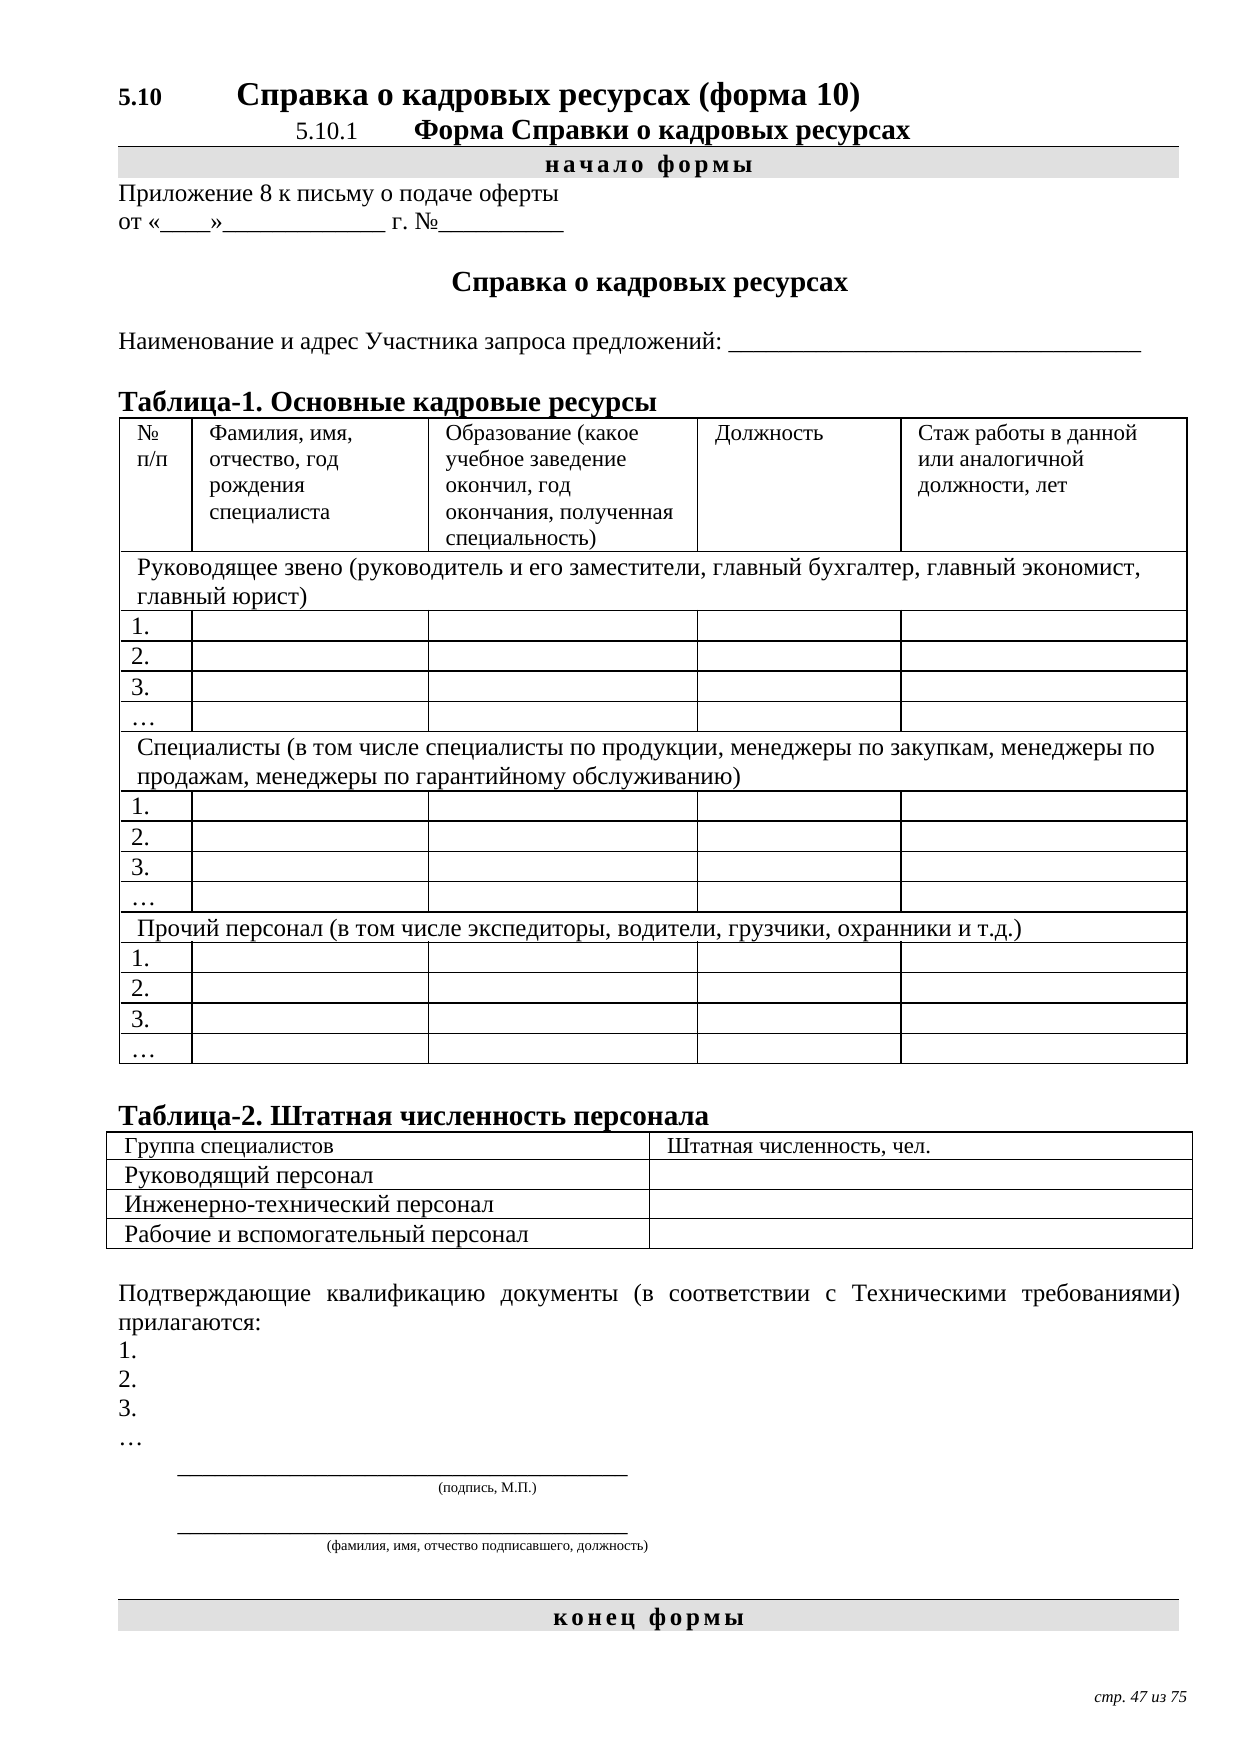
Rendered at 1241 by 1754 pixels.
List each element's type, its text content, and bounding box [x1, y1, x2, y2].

table_cell … [120, 1034, 191, 1063]
text начало формы [118, 147, 1179, 178]
table_cell [902, 792, 1186, 820]
table_cell [193, 792, 428, 820]
table_cell Рабочие и вспомогательный персонал [107, 1219, 649, 1248]
table_cell [429, 1004, 697, 1032]
table_cell [193, 672, 428, 701]
table_cell [120, 1003, 191, 1032]
table_header Фамилия, имя, отчество, год рождения специалиста [193, 419, 428, 551]
table_cell [429, 1034, 697, 1063]
text (подпись, М.П.) [118, 1479, 797, 1508]
table_cell [120, 973, 191, 1002]
table_cell [902, 1004, 1186, 1032]
table_cell [429, 852, 697, 881]
table_cell [120, 671, 191, 701]
table_cell [193, 702, 428, 731]
text … [118, 1422, 1181, 1450]
table_cell [429, 672, 697, 701]
table_cell [429, 702, 697, 731]
table_cell [902, 852, 1186, 881]
table_cell [698, 943, 900, 972]
text 3. [118, 1393, 1181, 1422]
table_cell [429, 822, 697, 851]
text Форма Справки о кадровых ресурсах [236, 112, 1181, 146]
table_header Группа специалистов [107, 1133, 649, 1159]
table_cell [698, 1034, 900, 1063]
table_cell [650, 1219, 1192, 1248]
table_cell Прочий персонал (в том числе экспедиторы, водители, грузчики, охранники и т.д.) [120, 912, 1186, 941]
table_cell [193, 611, 428, 640]
table_cell [429, 792, 697, 820]
table_cell [429, 943, 697, 972]
table_cell [120, 821, 191, 851]
table_cell [902, 1034, 1186, 1063]
text Приложение 8 к письму о подаче оферты от «____»_____________ г. №__________ [118, 178, 1181, 235]
text Справка о кадровых ресурсах [118, 264, 1181, 297]
table_cell [902, 973, 1186, 1002]
table_cell [120, 852, 191, 881]
table_header Стаж работы в данной или аналогичной должности, лет [902, 419, 1186, 551]
table_cell Специалисты (в том числе специалисты по продукции, менеджеры по закупкам, менеджеры по продажам, менеджеры по гарантийному обслуживанию) [120, 732, 1186, 790]
table_cell Руководящий персонал [107, 1160, 649, 1188]
text Наименование и адрес Участника запроса предложений: _________________________________ [118, 326, 1181, 355]
table_header № п/п [120, 419, 191, 551]
table_cell Инженерно-технический персонал [107, 1190, 649, 1218]
table_cell [902, 702, 1186, 731]
table_cell [698, 611, 900, 640]
subtitle Справка о кадровых ресурсах (форма 10) [118, 74, 1181, 112]
table_cell [698, 882, 900, 911]
text 2. [118, 1364, 1181, 1393]
table_cell [120, 791, 191, 820]
table_cell [902, 822, 1186, 851]
text ____________________________________ [118, 1508, 1181, 1537]
table_cell [698, 1004, 900, 1032]
table_cell [193, 943, 428, 972]
table_cell [429, 611, 697, 640]
table_cell … [120, 702, 191, 731]
table_cell [120, 641, 191, 670]
table_cell [698, 672, 900, 701]
table_cell [193, 1034, 428, 1063]
table_header Должность [698, 419, 900, 551]
table_cell [698, 852, 900, 881]
table_cell [902, 611, 1186, 640]
table_cell [698, 792, 900, 820]
table_cell [698, 822, 900, 851]
text ____________________________________ [118, 1450, 1181, 1479]
table_cell [429, 882, 697, 911]
table_cell [193, 642, 428, 670]
table_cell [902, 943, 1186, 972]
table_header Образование (какое учебное заведение окончил, год окончания, полученная специальность) [429, 419, 697, 551]
text (фамилия, имя, отчество подписавшего, должность) [118, 1537, 797, 1565]
table_cell [650, 1160, 1192, 1188]
text Таблица-2. Штатная численность персонала [118, 1098, 1181, 1131]
table_cell [429, 973, 697, 1002]
table_cell [429, 642, 697, 670]
text Подтверждающие квалификацию документы (в соответствии с Техническими требованиями) прилагаются: [118, 1278, 1181, 1335]
table_cell [902, 882, 1186, 911]
table_cell [120, 611, 191, 640]
table_cell [120, 943, 191, 972]
table_cell [650, 1190, 1192, 1218]
text 1. [118, 1335, 1181, 1364]
table_cell Руководящее звено (руководитель и его заместители, главный бухгалтер, главный экономист, главный юрист) [120, 552, 1186, 609]
table_cell [698, 973, 900, 1002]
table_cell [193, 882, 428, 911]
table_cell [902, 642, 1186, 670]
text Таблица-1. Основные кадровые ресурсы [118, 384, 1181, 417]
table_cell [193, 852, 428, 881]
table_cell [193, 973, 428, 1002]
text конец формы [118, 1600, 1179, 1631]
table_cell [698, 702, 900, 731]
table_cell [193, 822, 428, 851]
table_cell [193, 1004, 428, 1032]
table_header Штатная численность, чел. [650, 1133, 1192, 1159]
table_cell [698, 642, 900, 670]
table_cell … [120, 882, 191, 911]
table_cell [902, 672, 1186, 701]
